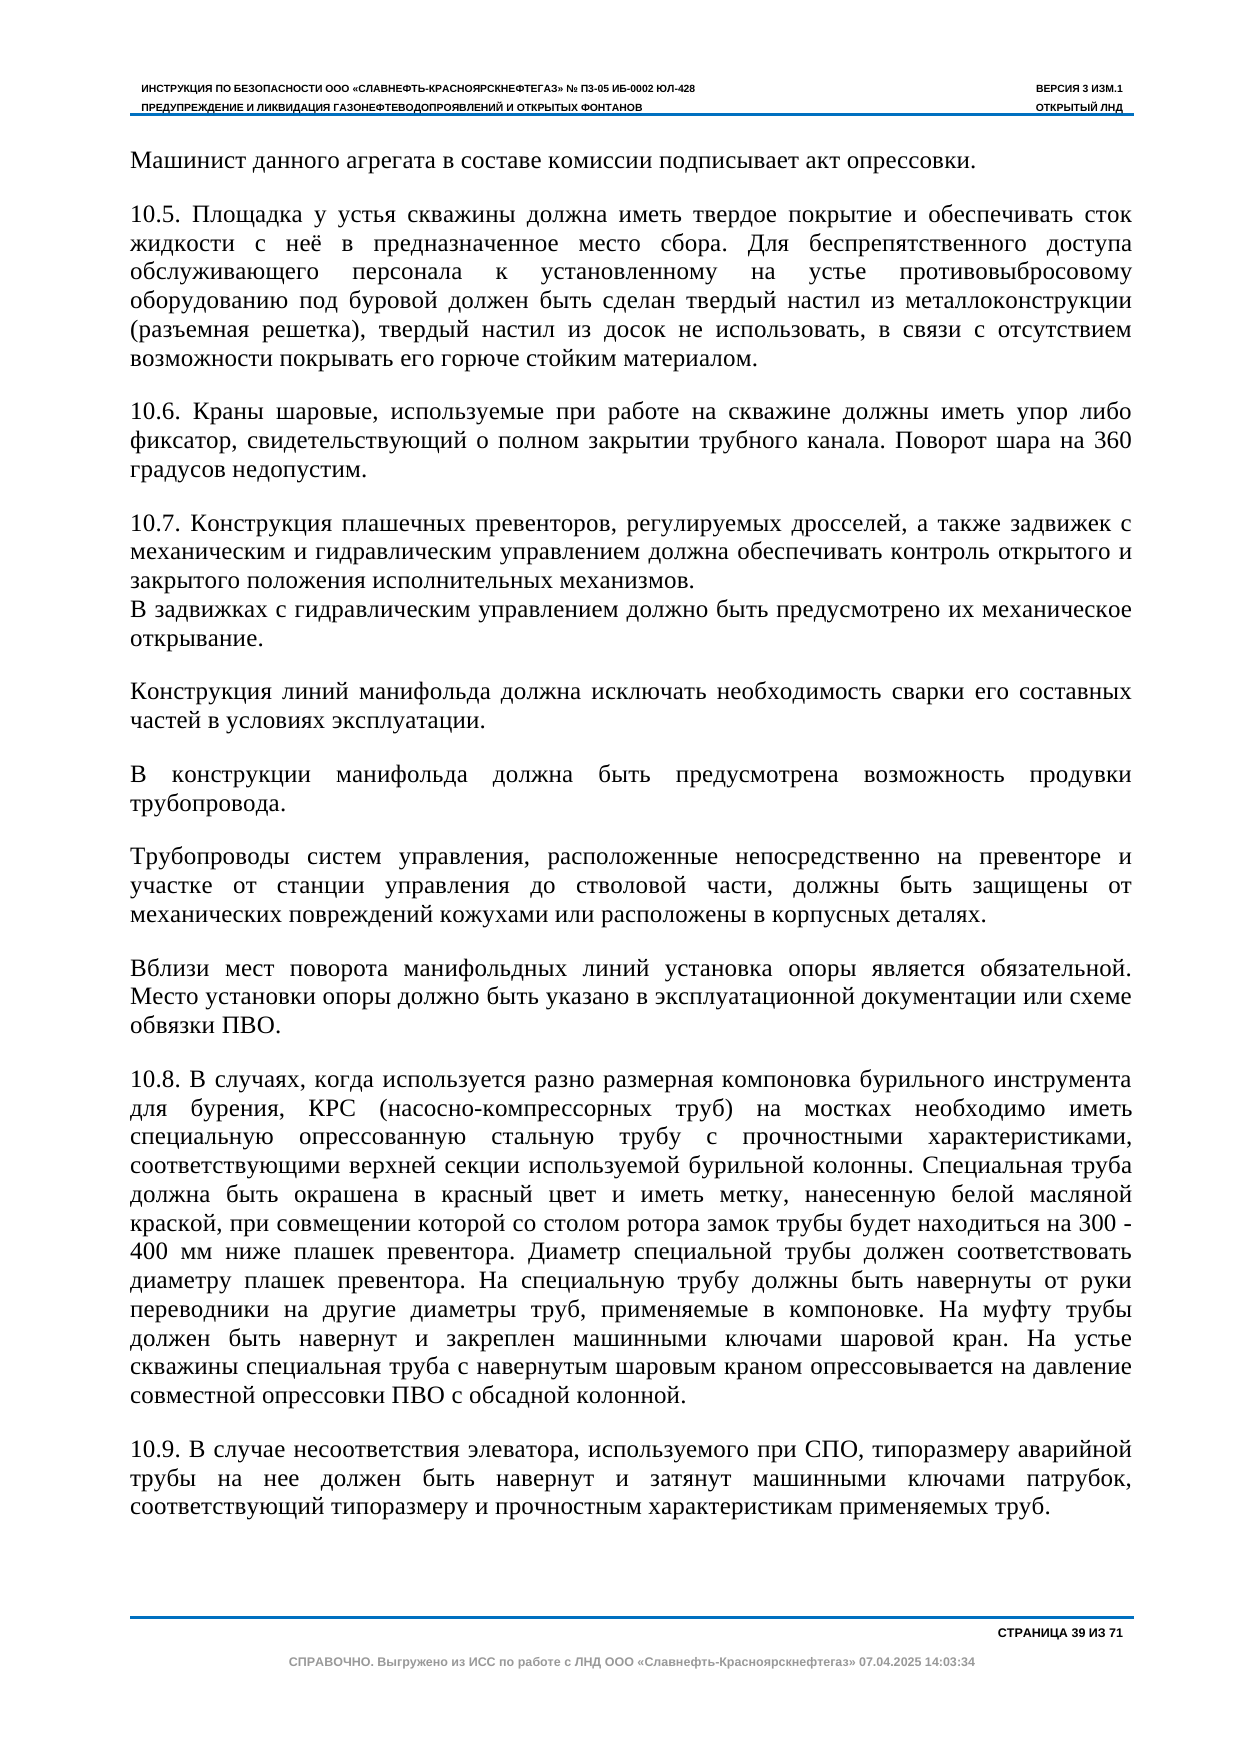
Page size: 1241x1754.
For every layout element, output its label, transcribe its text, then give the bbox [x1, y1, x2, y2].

text 10.8. В случаях, когда используется разно размерная компоновка бурильного инструмента для бурения, КРС (насосно-компрессорных труб) на мостках необходимо иметь специальную опрессованную стальную трубу с прочностными характеристиками, соответствующими верхней секции используемой бурильной колонны. Специальная труба должна быть окрашена в красный цвет и иметь метку, нанесенную белой масляной краской, при совмещении которой со столом ротора замок трубы будет находиться на 300 - 400 мм ниже плашек превентора. Диаметр специальной трубы должен соответствовать диаметру плашек превентора. На специальную трубу должны быть навернуты от руки переводники на другие диаметры труб, применяемые в компоновке. На муфту трубы должен быть навернут и закреплен машинными ключами шаровой кран. На устье скважины специальная труба с навернутым шаровым краном опрессовывается на давление совместной опрессовки ПВО с обсадной колонной. [130, 1064, 1134, 1409]
text Вблизи мест поворота манифольдных линий установка опоры является обязательной. Место установки опоры должно быть указано в эксплуатационной документации или схеме обвязки ПВО. [130, 953, 1134, 1039]
text 10.9. В случае несоответствия элеватора, используемого при СПО, типоразмеру аварийной трубы на нее должен быть навернут и затянут машинными ключами патрубок, соответствующий типоразмеру и прочностным характеристикам применяемых труб. [130, 1434, 1134, 1520]
text 10.6. Краны шаровые, используемые при работе на скважине должны иметь упор либо фиксатор, свидетельствующий о полном закрытии трубного канала. Поворот шара на 360 градусов недопустим. [130, 396, 1134, 483]
text Трубопроводы систем управления, расположенные непосредственно на превенторе и участке от станции управления до стволовой части, должны быть защищены от механических повреждений кожухами или расположены в корпусных деталях. [130, 841, 1134, 928]
text 10.5. Площадка у устья скважины должна иметь твердое покрытие и обеспечивать сток жидкости с неё в предназначенное место сбора. Для беспрепятственного доступа обслуживающего персонала к установленному на устье противовыбросовому оборудованию под буровой должен быть сделан твердый настил из металлоконструкции (разъемная решетка), твердый настил из досок не использовать, в связи с отсутствием возможности покрывать его горюче стойким материалом. [130, 199, 1134, 371]
text Конструкция линий манифольда должна исключать необходимость сварки его составных частей в условиях эксплуатации. [130, 676, 1134, 734]
text Машинист данного агрегата в составе комиссии подписывает акт опрессовки. [130, 145, 1134, 174]
text 10.7. Конструкция плашечных превенторов, регулируемых дросселей, а также задвижек с механическим и гидравлическим управлением должна обеспечивать контроль открытого и закрытого положения исполнительных механизмов. [130, 508, 1134, 594]
text В конструкции манифольда должна быть предусмотрена возможность продувки трубопровода. [130, 759, 1134, 816]
text В задвижках с гидравлическим управлением должно быть предусмотрено их механическое открывание. [130, 594, 1134, 651]
